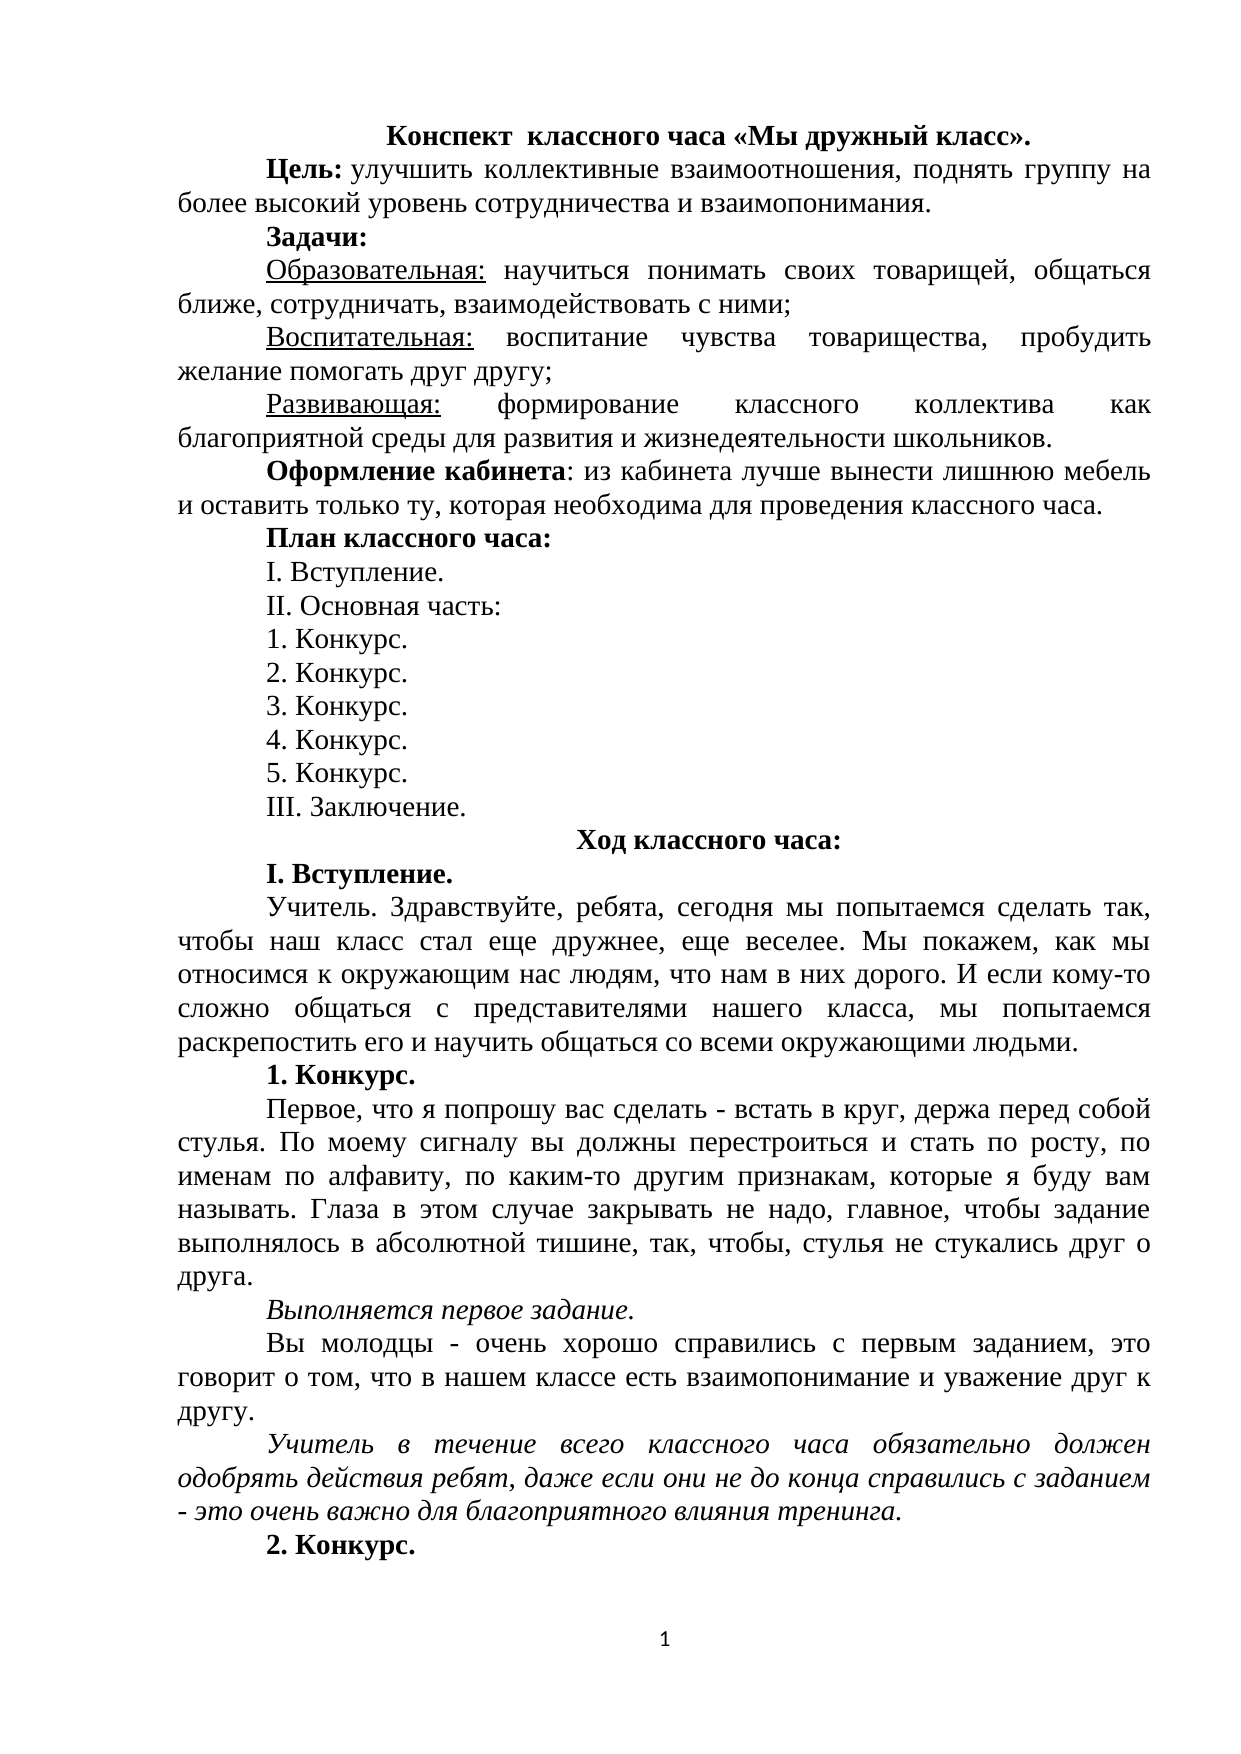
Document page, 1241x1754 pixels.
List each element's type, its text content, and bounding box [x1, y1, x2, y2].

text Ход классного часа: [177, 822, 1152, 856]
text Конспект классного часа «Мы дружный класс». [177, 118, 1152, 152]
text План классного часа: [177, 521, 1152, 554]
text II. Основная часть: [177, 588, 1152, 621]
text 5. Конкурс. [177, 755, 1152, 789]
text Образовательная: научиться понимать своих товарищей, общаться ближе, сотрудничать, взаимодействовать с ними; [177, 252, 1152, 319]
text I. Вступление. [177, 856, 1152, 889]
text I. Вступление. [177, 554, 1152, 588]
text Учитель в течение всего классного часа обязательно должен одобрять действия ребят, даже если они не до конца справились с заданием - это очень важно для благоприятного влияния тренинга. [177, 1426, 1152, 1527]
text Задачи: [177, 219, 1152, 252]
text 1. Конкурс. [177, 1057, 1152, 1091]
text 2. Конкурс. [177, 655, 1152, 688]
text Развивающая: формирование классного коллектива как благоприятной среды для развития и жизнедеятельности школьников. [177, 386, 1152, 453]
text Учитель. Здравствуйте, ребята, сегодня мы попытаемся сделать так, чтобы наш класс стал еще дружнее, еще веселее. Мы покажем, как мы относимся к окружающим нас людям, что нам в них дорого. И если кому-то сложно общаться с представителями нашего класса, мы попытаемся раскрепостить его и научить общаться со всеми окружающими людьми. [177, 889, 1152, 1057]
text 1. Конкурс. [177, 621, 1152, 655]
text 2. Конкурс. [177, 1527, 1152, 1560]
text Первое, что я попрошу вас сделать - встать в круг, держа перед собой стулья. По моему сигналу вы должны перестроиться и стать по росту, по именам по алфавиту, по каким-то другим признакам, которые я буду вам называть. Глаза в этом случае закрывать не надо, главное, чтобы задание выполнялось в абсолютной тишине, так, чтобы, стулья не стукались друг о друга. [177, 1091, 1152, 1292]
text Оформление кабинета: из кабинета лучше вынести лишнюю мебель и оставить только ту, которая необходима для проведения классного часа. [177, 453, 1152, 521]
text Воспитательная: воспитание чувства товарищества, пробудить желание помогать друг другу; [177, 319, 1152, 386]
text Вы молодцы - очень хорошо справились с первым заданием, это говорит о том, что в нашем классе есть взаимопонимание и уважение друг к другу. [177, 1326, 1152, 1426]
text III. Заключение. [177, 789, 1152, 822]
text 4. Конкурс. [177, 722, 1152, 755]
text Цель: улучшить коллективные взаимоотношения, поднять группу на более высокий уровень сотрудничества и взаимопонимания. [177, 152, 1152, 219]
text 3. Конкурс. [177, 688, 1152, 722]
text Выполняется первое задание. [177, 1292, 1152, 1326]
